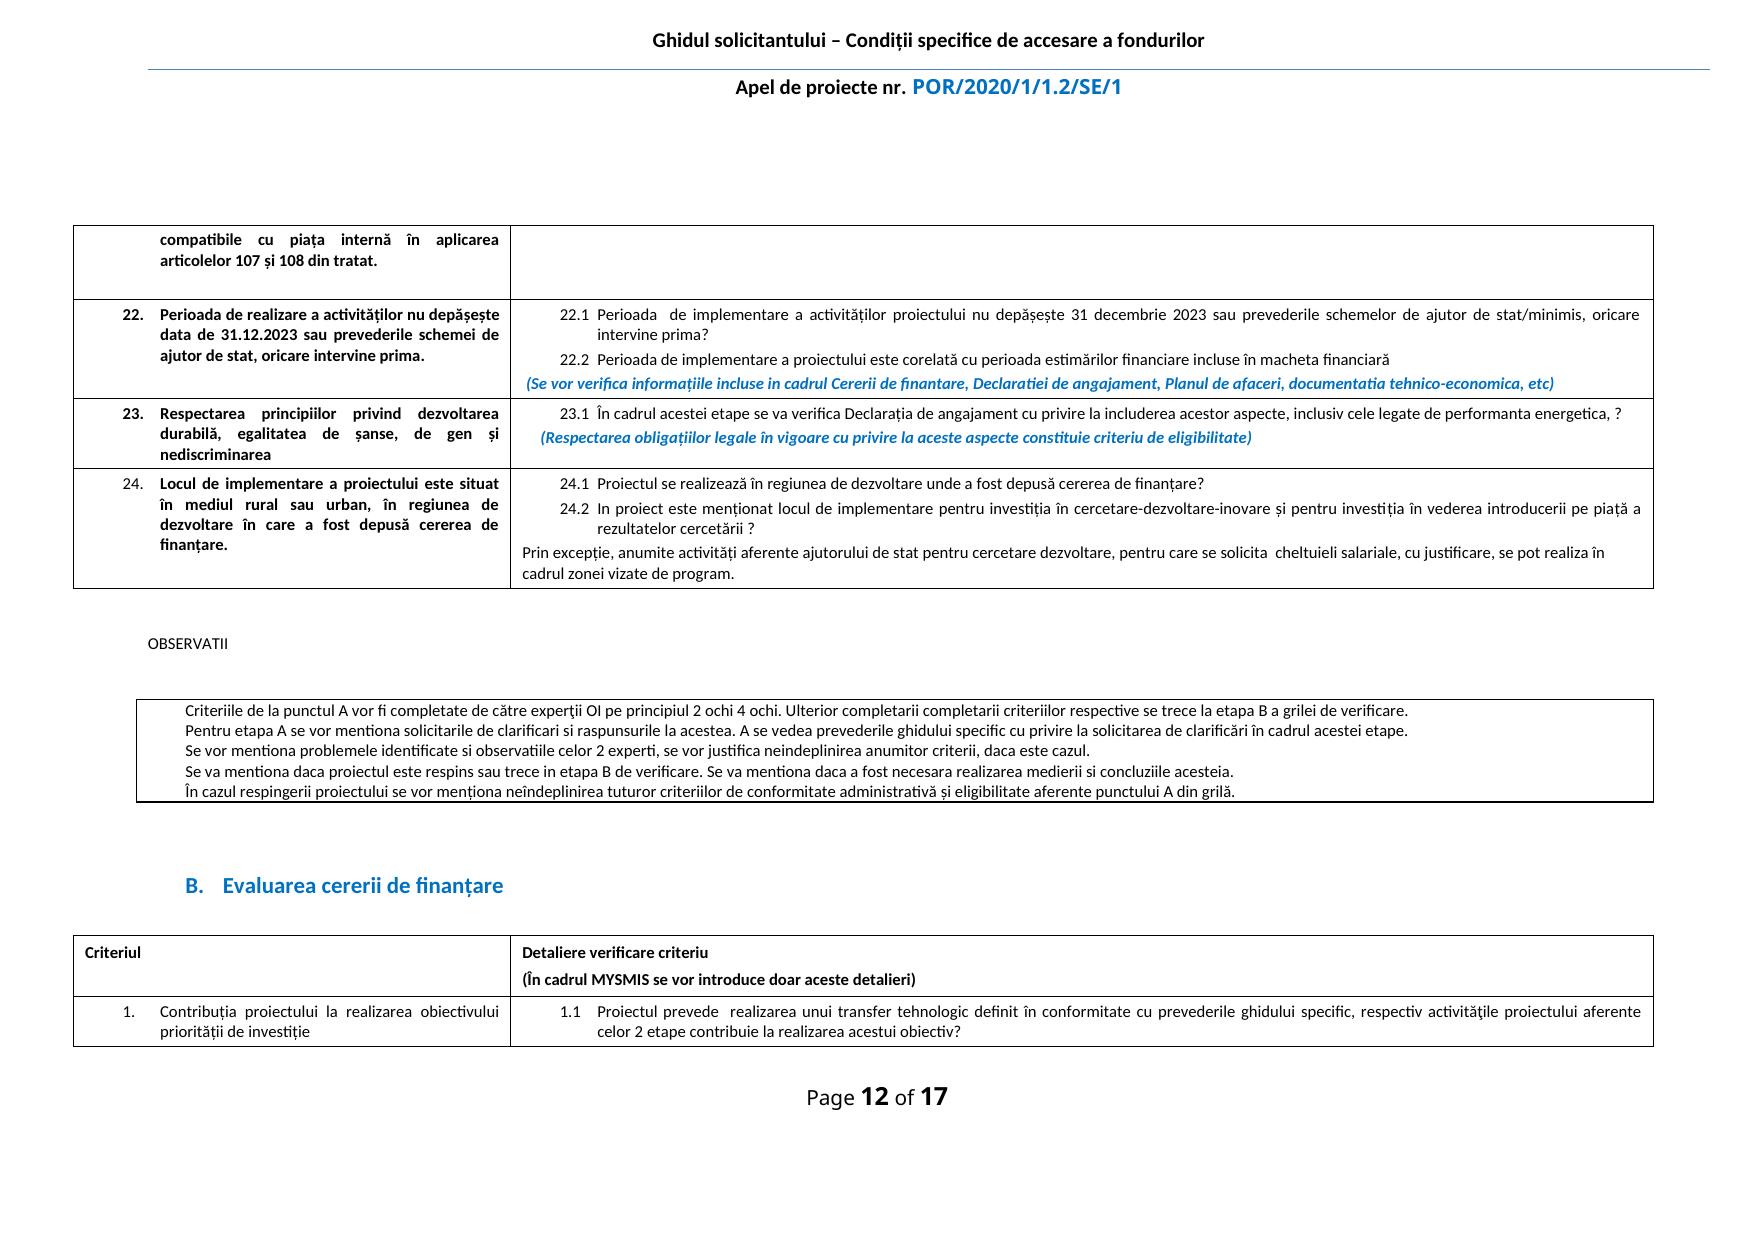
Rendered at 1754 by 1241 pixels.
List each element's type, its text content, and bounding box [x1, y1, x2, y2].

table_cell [74, 226, 510, 299]
table_header Detaliere verificare criteriu (În cadrul MYSMIS se vor introduce doar aceste detalieri) [511, 936, 1653, 996]
table_header Criteriile de la punctul A vor fi completate de către experţii OI pe principiul 2 ochi 4 ochi. Ulterior completarii completarii criteriilor respective se trece la etapa B a grilei de verificare. Pentru etapa A se vor mentiona solicitarile de clarificari si raspunsurile la acestea. A se vedea prevederile ghidului specific cu privire la solicitarea de clarificări în cadrul acestei etape. Se vor mentiona problemele identificate si observatiile celor 2 experti, se vor justifica neindeplinirea anumitor criterii, daca este cazul. Se va mentiona daca proiectul este respins sau trece in etapa B de verificare. Se va mentiona daca a fost necesara realizarea medierii si concluziile acesteia. În cazul respingerii proiectului se vor menţiona neîndeplinirea tuturor criteriilor de conformitate administrativă şi eligibilitate aferente punctului A din grilă. [137, 700, 1653, 801]
table_cell Perioada de realizare a activităților nu depășește data de 31.12.2023 sau prevederile schemei de ajutor de stat, oricare intervine prima. [74, 300, 510, 398]
title Evaluarea cererii de finanţare [185, 871, 1606, 899]
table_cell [511, 226, 1653, 299]
table_cell Respectarea principiilor privind dezvoltarea durabilă, egalitatea de şanse, de gen și nediscriminarea [74, 399, 510, 468]
table_header Criteriul [74, 936, 510, 996]
table_cell Locul de implementare a proiectului este situat în mediul rural sau urban, în regiunea de dezvoltare în care a fost depusă cererea de finanțare. [74, 469, 510, 587]
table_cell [511, 997, 1653, 1046]
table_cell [74, 997, 510, 1046]
table_cell Perioada de implementare a activităților proiectului nu depășește 31 decembrie 2023 sau prevederile schemelor de ajutor de stat/minimis, oricare intervine prima? Perioada de implementare a proiectului este corelată cu perioada estimărilor financiare incluse în macheta financiară (Se vor verifica informațiile incluse in cadrul Cererii de finantare, Declaratiei de angajament, Planul de afaceri, documentatia tehnico-economica, etc) [511, 300, 1653, 398]
table_cell Proiectul se realizează în regiunea de dezvoltare unde a fost depusă cererea de finanțare? In proiect este menționat locul de implementare pentru investiția în cercetare-dezvoltare-inovare și pentru investiţia în vederea introducerii pe piaţă a rezultatelor cercetării ? Prin excepție, anumite activități aferente ajutorului de stat pentru cercetare dezvoltare, pentru care se solicita cheltuieli salariale, cu justificare, se pot realiza în cadrul zonei vizate de program. [511, 469, 1653, 587]
table_cell În cadrul acestei etape se va verifica Declarația de angajament cu privire la includerea acestor aspecte, inclusiv cele legate de performanta energetica, ? (Respectarea obligaţiilor legale în vigoare cu privire la aceste aspecte constituie criteriu de eligibilitate) [511, 399, 1653, 468]
text OBSERVATII [148, 633, 1606, 653]
